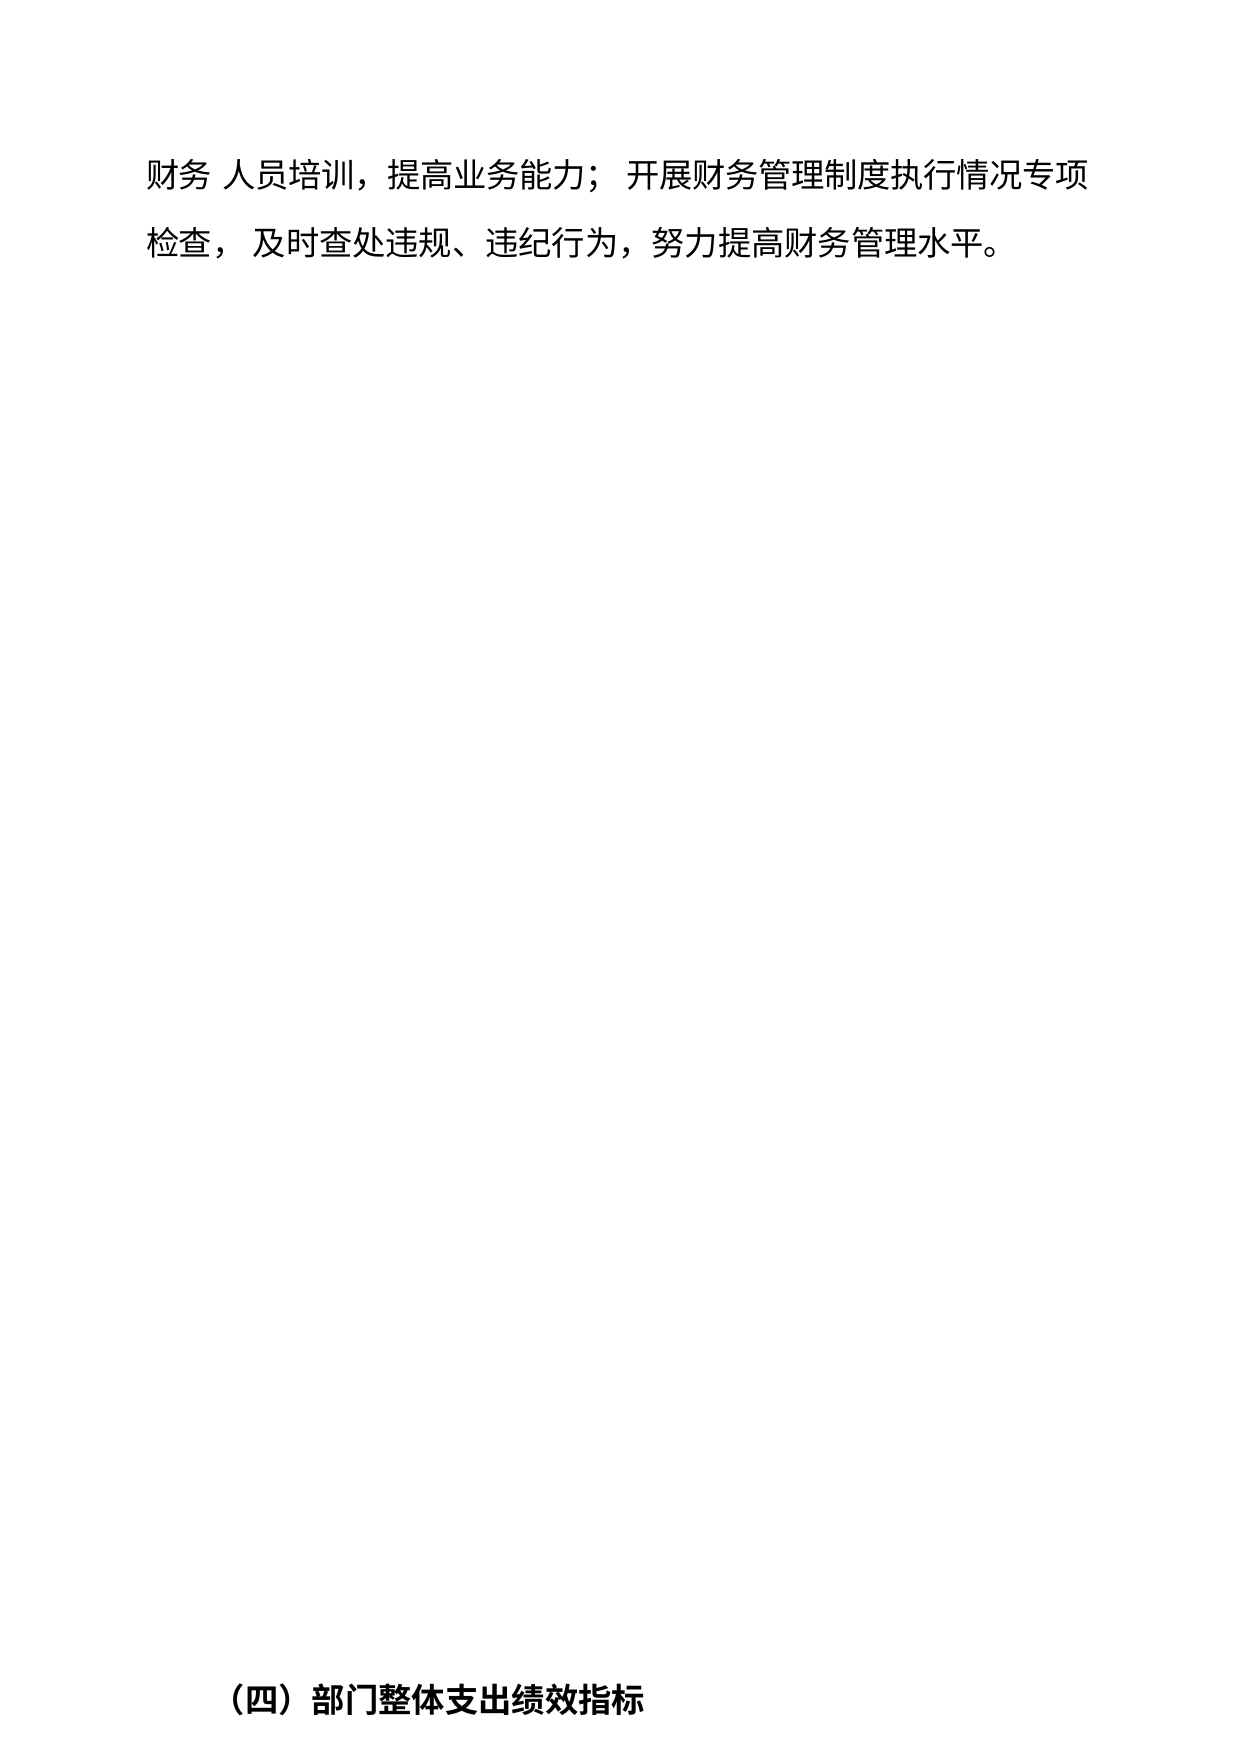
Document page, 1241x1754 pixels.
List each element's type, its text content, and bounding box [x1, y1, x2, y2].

text （四）部门整体支出绩效指标 [146, 1664, 1091, 1724]
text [146, 149, 1091, 265]
